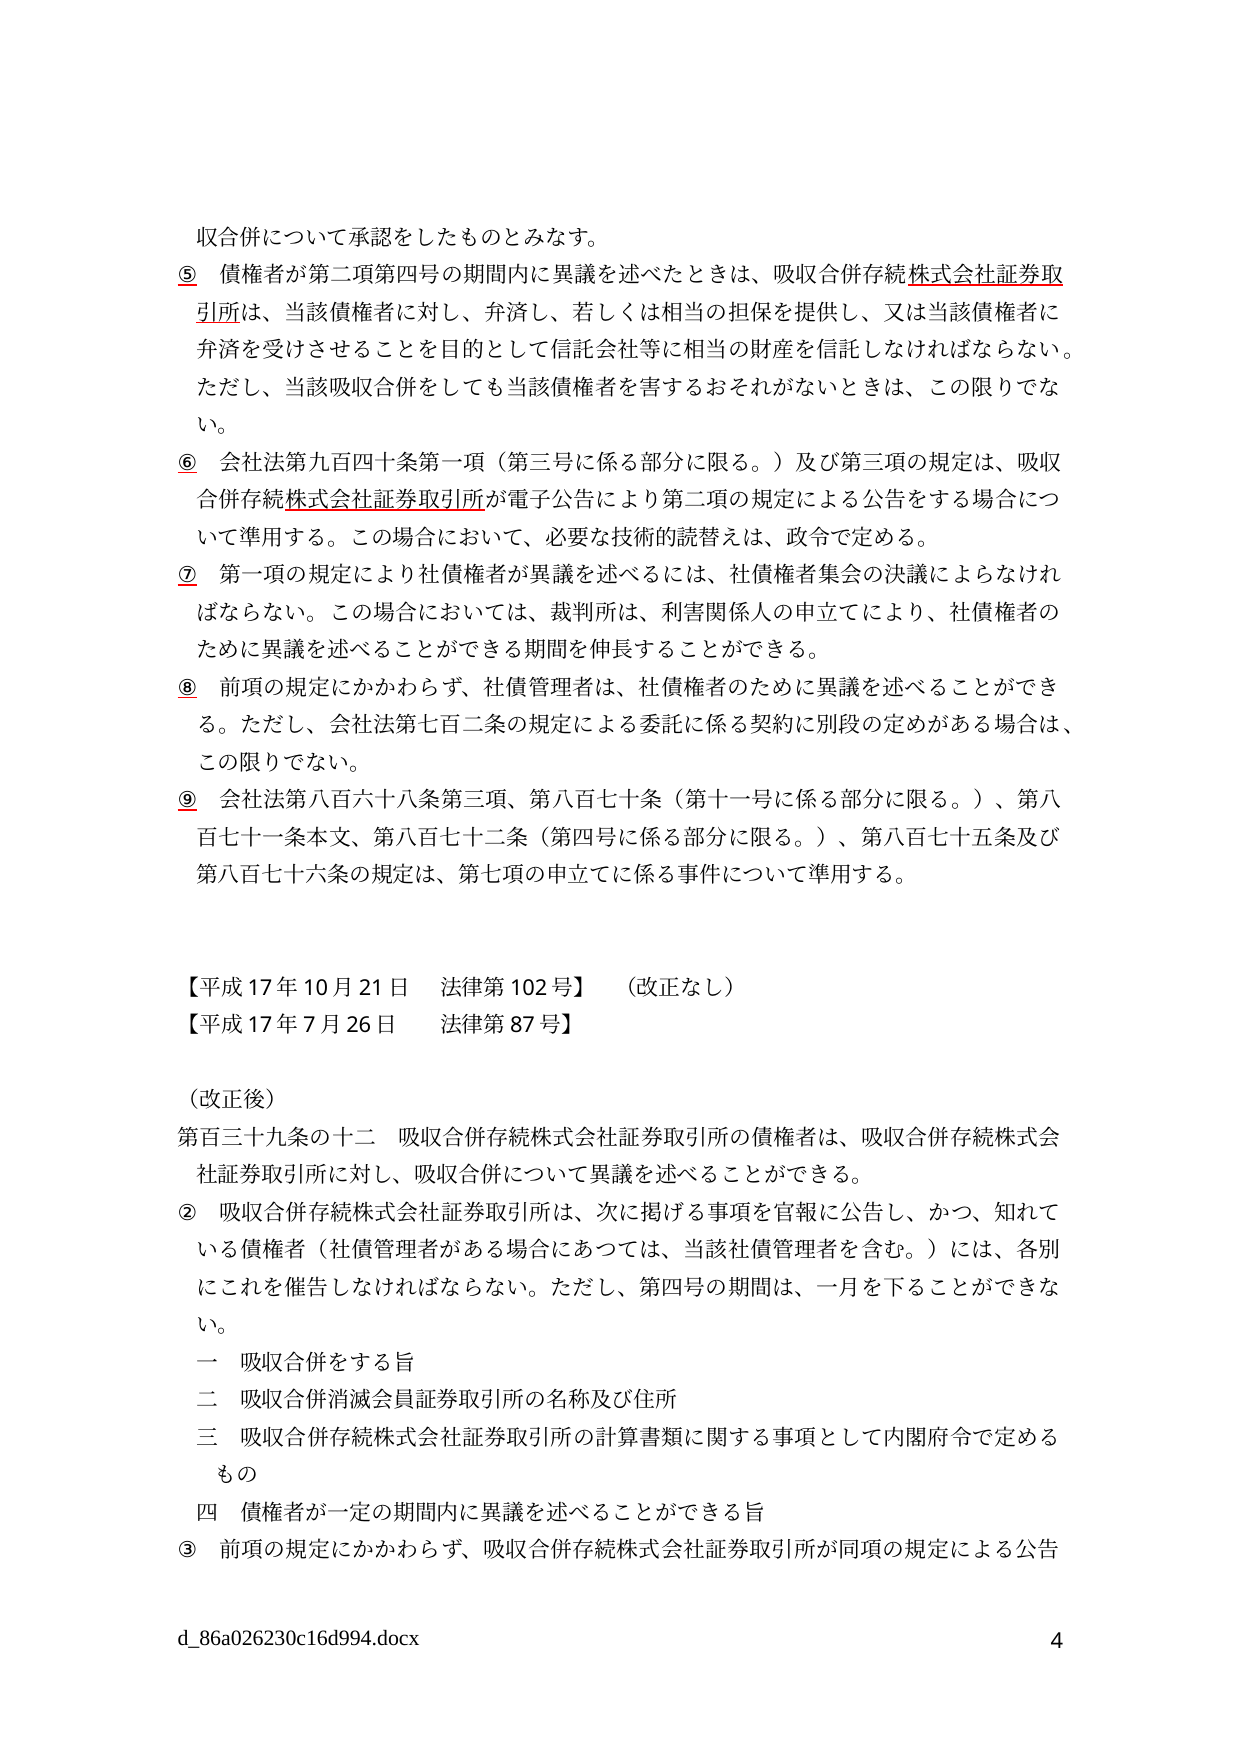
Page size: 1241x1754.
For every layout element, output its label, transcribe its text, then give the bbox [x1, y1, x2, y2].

text ⑦ 第一項の規定により社債権者が異議を述べるには、社債権者集会の決議によらなければならない。この場合においては、裁判所は、利害関係人の申立てにより、社債権者のために異議を述べることができる期間を伸長することができる。 [177, 554, 1063, 667]
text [177, 217, 1063, 254]
text ⑧ 前項の規定にかかわらず、社債管理者は、社債権者のために異議を述べることができる。ただし、会社法第七百二条の規定による委託に係る契約に別段の定めがある場合は、この限りでない。 [177, 667, 1063, 779]
text 四 債権者が一定の期間内に異議を述べることができる旨 [196, 1492, 1063, 1529]
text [177, 1529, 1063, 1567]
text ② 吸収合併存続株式会社証券取引所は、次に掲げる事項を官報に公告し、かつ、知れている債権者（社債管理者がある場合にあつては、当該社債管理者を含む。）には、各別にこれを催告しなければならない。ただし、第四号の期間は、一月を下ることができない。 [177, 1192, 1063, 1342]
text 【平成17年10月21日 法律第102号】 （改正なし） [177, 967, 1063, 1004]
text ⑥ 会社法第九百四十条第一項（第三号に係る部分に限る。）及び第三項の規定は、吸収合併存続株式会社証券取引所が電子公告により第二項の規定による公告をする場合について準用する。この場合において、必要な技術的読替えは、政令で定める。 [177, 442, 1063, 554]
text 第百三十九条の十二 吸収合併存続株式会社証券取引所の債権者は、吸収合併存続株式会社証券取引所に対し、吸収合併について異議を述べることができる。 [177, 1117, 1063, 1192]
text ⑤ 債権者が第二項第四号の期間内に異議を述べたときは、吸収合併存続株式会社証券取引所は、当該債権者に対し、弁済し、若しくは相当の担保を提供し、又は当該債権者に弁済を受けさせることを目的として信託会社等に相当の財産を信託しなければならない。ただし、当該吸収合併をしても当該債権者を害するおそれがないときは、この限りでない。 [177, 254, 1063, 442]
text 二 吸収合併消滅会員証券取引所の名称及び住所 [196, 1379, 1063, 1417]
text 【平成17年7月26日 法律第87号】 [177, 1004, 1063, 1042]
text ⑨ 会社法第八百六十八条第三項、第八百七十条（第十一号に係る部分に限る。）、第八百七十一条本文、第八百七十二条（第四号に係る部分に限る。）、第八百七十五条及び第八百七十六条の規定は、第七項の申立てに係る事件について準用する。 [177, 779, 1063, 892]
text 三 吸収合併存続株式会社証券取引所の計算書類に関する事項として内閣府令で定めるもの [196, 1417, 1063, 1492]
text （改正後） [177, 1079, 1063, 1117]
text 一 吸収合併をする旨 [196, 1342, 1063, 1379]
